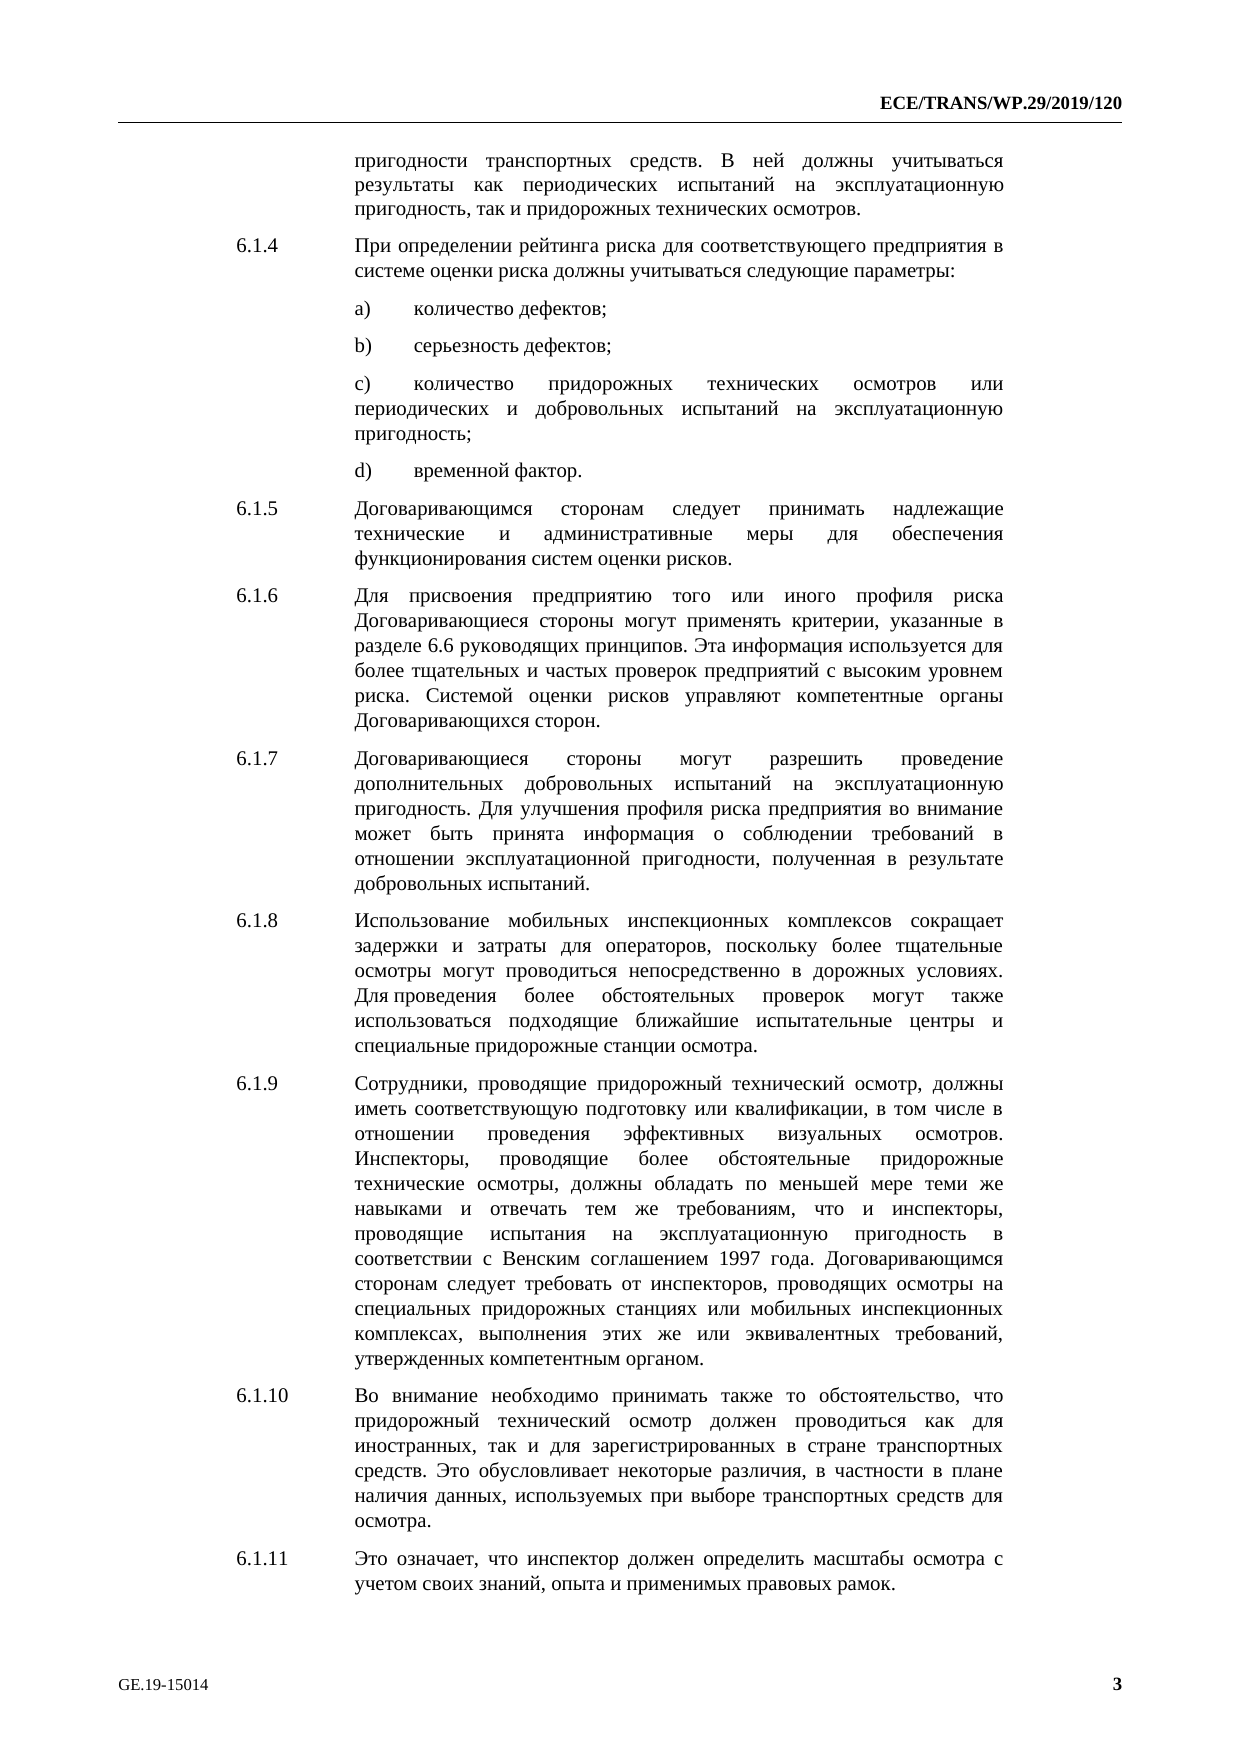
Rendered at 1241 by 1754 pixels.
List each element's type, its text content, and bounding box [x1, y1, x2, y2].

text 6.1.5 Договаривающимся сторонам следует принимать надлежащие технические и административные меры для обеспечения функционирования систем оценки рисков. [236, 495, 1004, 570]
text 6.1.7 Договаривающиеся стороны могут разрешить проведение дополнительных добровольных испытаний на эксплуатационную пригодность. Для улучшения профиля риска предприятия во внимание может быть принята информация о соблюдении требований в отношении эксплуатационной пригодности, полученная в результате добровольных испытаний. [236, 745, 1004, 895]
text 6.1.11 Это означает, что инспектор должен определить масштабы осмотра с учетом своих знаний, опыта и применимых правовых рамок. [236, 1545, 1004, 1595]
text 6.1.6 Для присвоения предприятию того или иного профиля риска Договаривающиеся стороны могут применять критерии, указанные в разделе 6.6 руководящих принципов. Эта информация используется для более тщательных и частых проверок предприятий с высоким уровнем риска. Системой оценки рисков управляют компетентные органы Договаривающихся сторон. [236, 582, 1004, 732]
text а) количество дефектов; [354, 295, 1004, 320]
text d) временной фактор. [354, 457, 1004, 482]
text 6.1.8 Использование мобильных инспекционных комплексов сокращает задержки и затраты для операторов, поскольку более тщательные осмотры могут проводиться непосредственно в дорожных условиях. Для проведения более обстоятельных проверок могут также использоваться подходящие ближайшие испытательные центры и специальные придорожные станции осмотра. [236, 907, 1004, 1057]
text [236, 148, 1004, 220]
text 6.1.9 Сотрудники, проводящие придорожный технический осмотр, должны иметь соответствующую подготовку или квалификации, в том числе в отношении проведения эффективных визуальных осмотров. Инспекторы, проводящие более обстоятельные придорожные технические осмотры, должны обладать по меньшей мере теми же навыками и отвечать тем же требованиям, что и инспекторы, проводящие испытания на эксплуатационную пригодность в соответствии с Венским соглашением 1997 года. Договаривающимся сторонам следует требовать от инспекторов, проводящих осмотры на специальных придорожных станциях или мобильных инспекционных комплексах, выполнения этих же или эквивалентных требований, утвержденных компетентным органом. [236, 1070, 1004, 1370]
text 6.1.10 Во внимание необходимо принимать также то обстоятельство, что придорожный технический осмотр должен проводиться как для иностранных, так и для зарегистрированных в стране транспортных средств. Это обусловливает некоторые различия, в частности в плане наличия данных, используемых при выборе транспортных средств для осмотра. [236, 1382, 1004, 1532]
text b) серьезность дефектов; [354, 332, 1004, 357]
text 6.1.4 При определении рейтинга риска для соответствующего предприятия в системе оценки риска должны учитываться следующие параметры: [236, 232, 1004, 282]
text c) количество придорожных технических осмотров или периодических и добровольных испытаний на эксплуатационную пригодность; [354, 370, 1004, 445]
